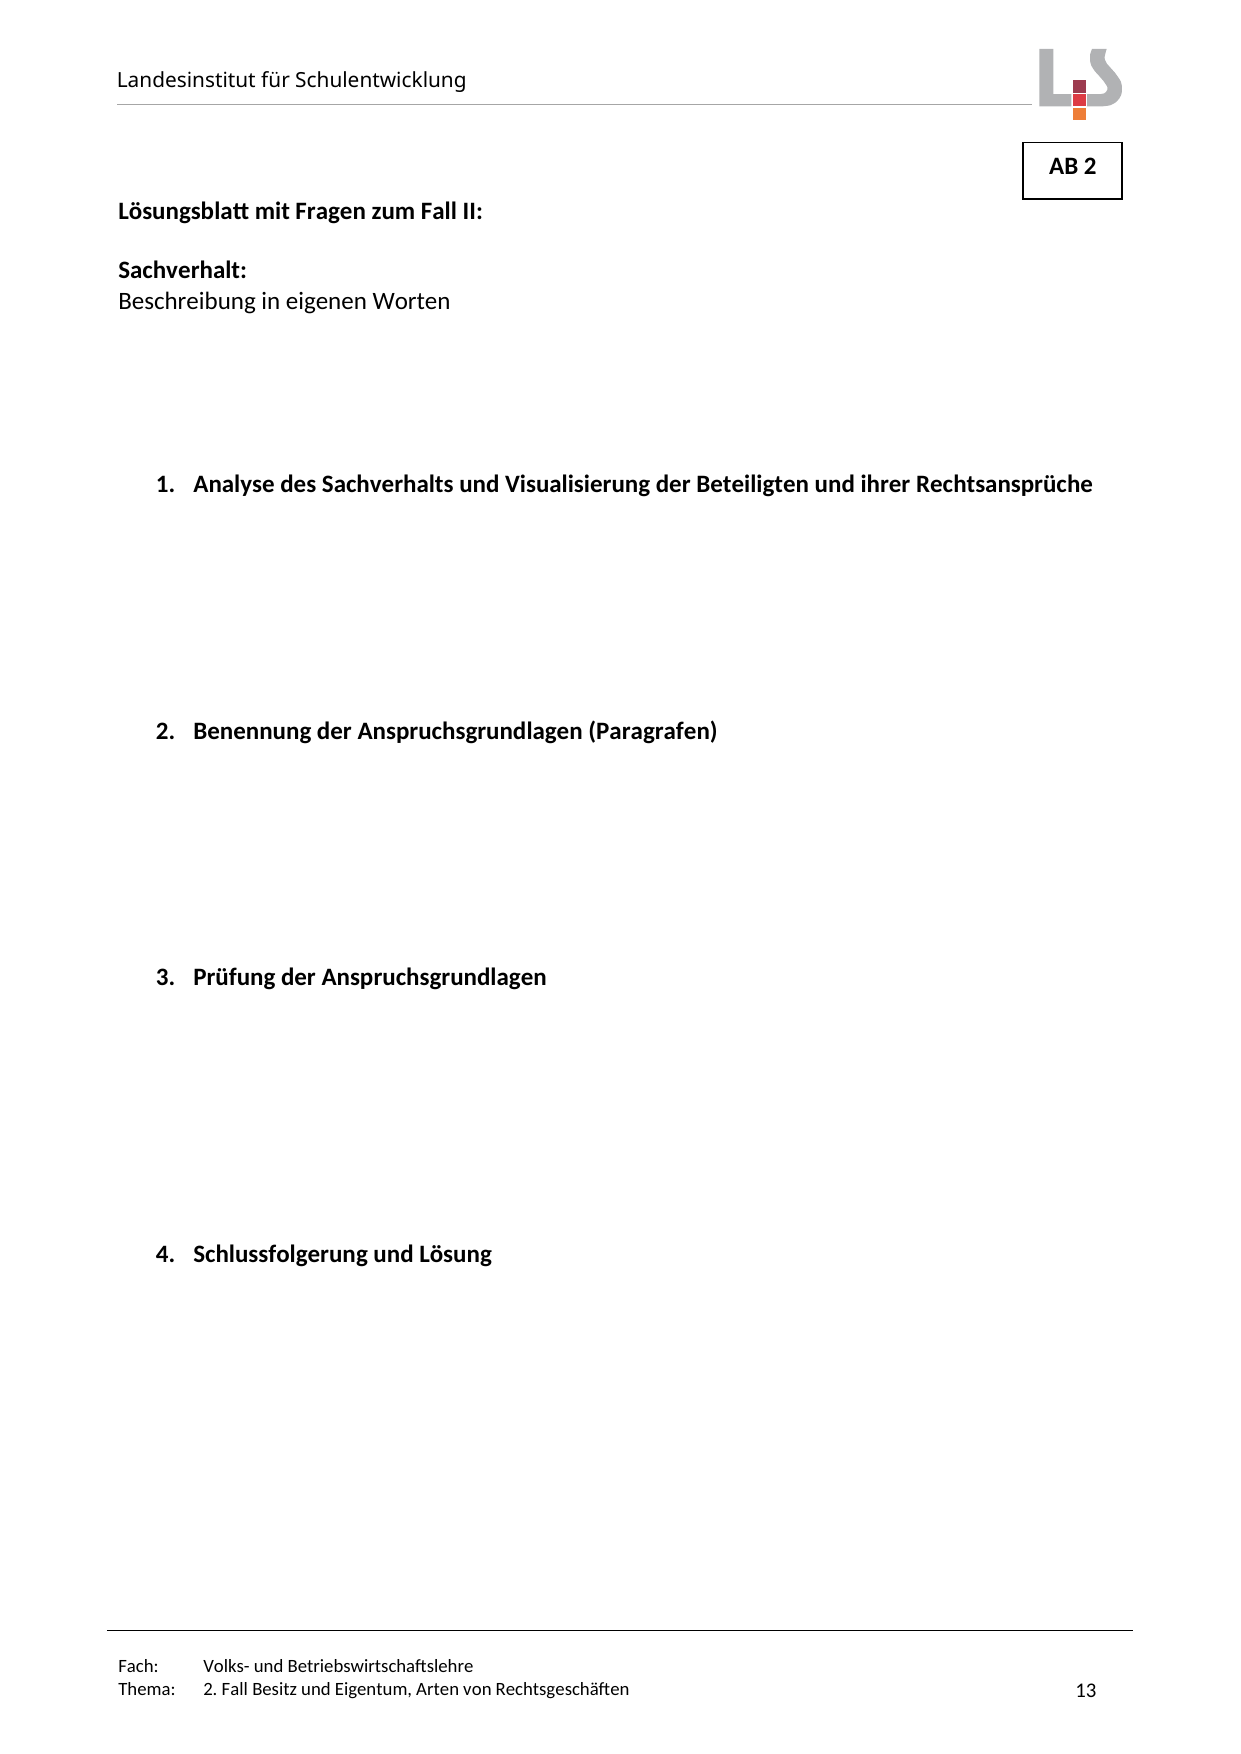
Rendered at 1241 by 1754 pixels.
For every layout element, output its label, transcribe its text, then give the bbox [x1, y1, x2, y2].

text Beschreibung in eigenen Worten [118, 285, 1122, 316]
text Sachverhalt: [118, 255, 1122, 285]
list Analyse des Sachverhalts und Visualisierung der Beteiligten und ihrer Rechtsansprüche [156, 468, 1122, 499]
list Prüfung der Anspruchsgrundlagen [156, 961, 1122, 992]
text Lösungsblatt mit Fragen zum Fall II: [118, 195, 1122, 226]
list Benennung der Anspruchsgrundlagen (Paragrafen) [156, 715, 1122, 745]
list Schlussfolgerung und Lösung [156, 1238, 1122, 1269]
